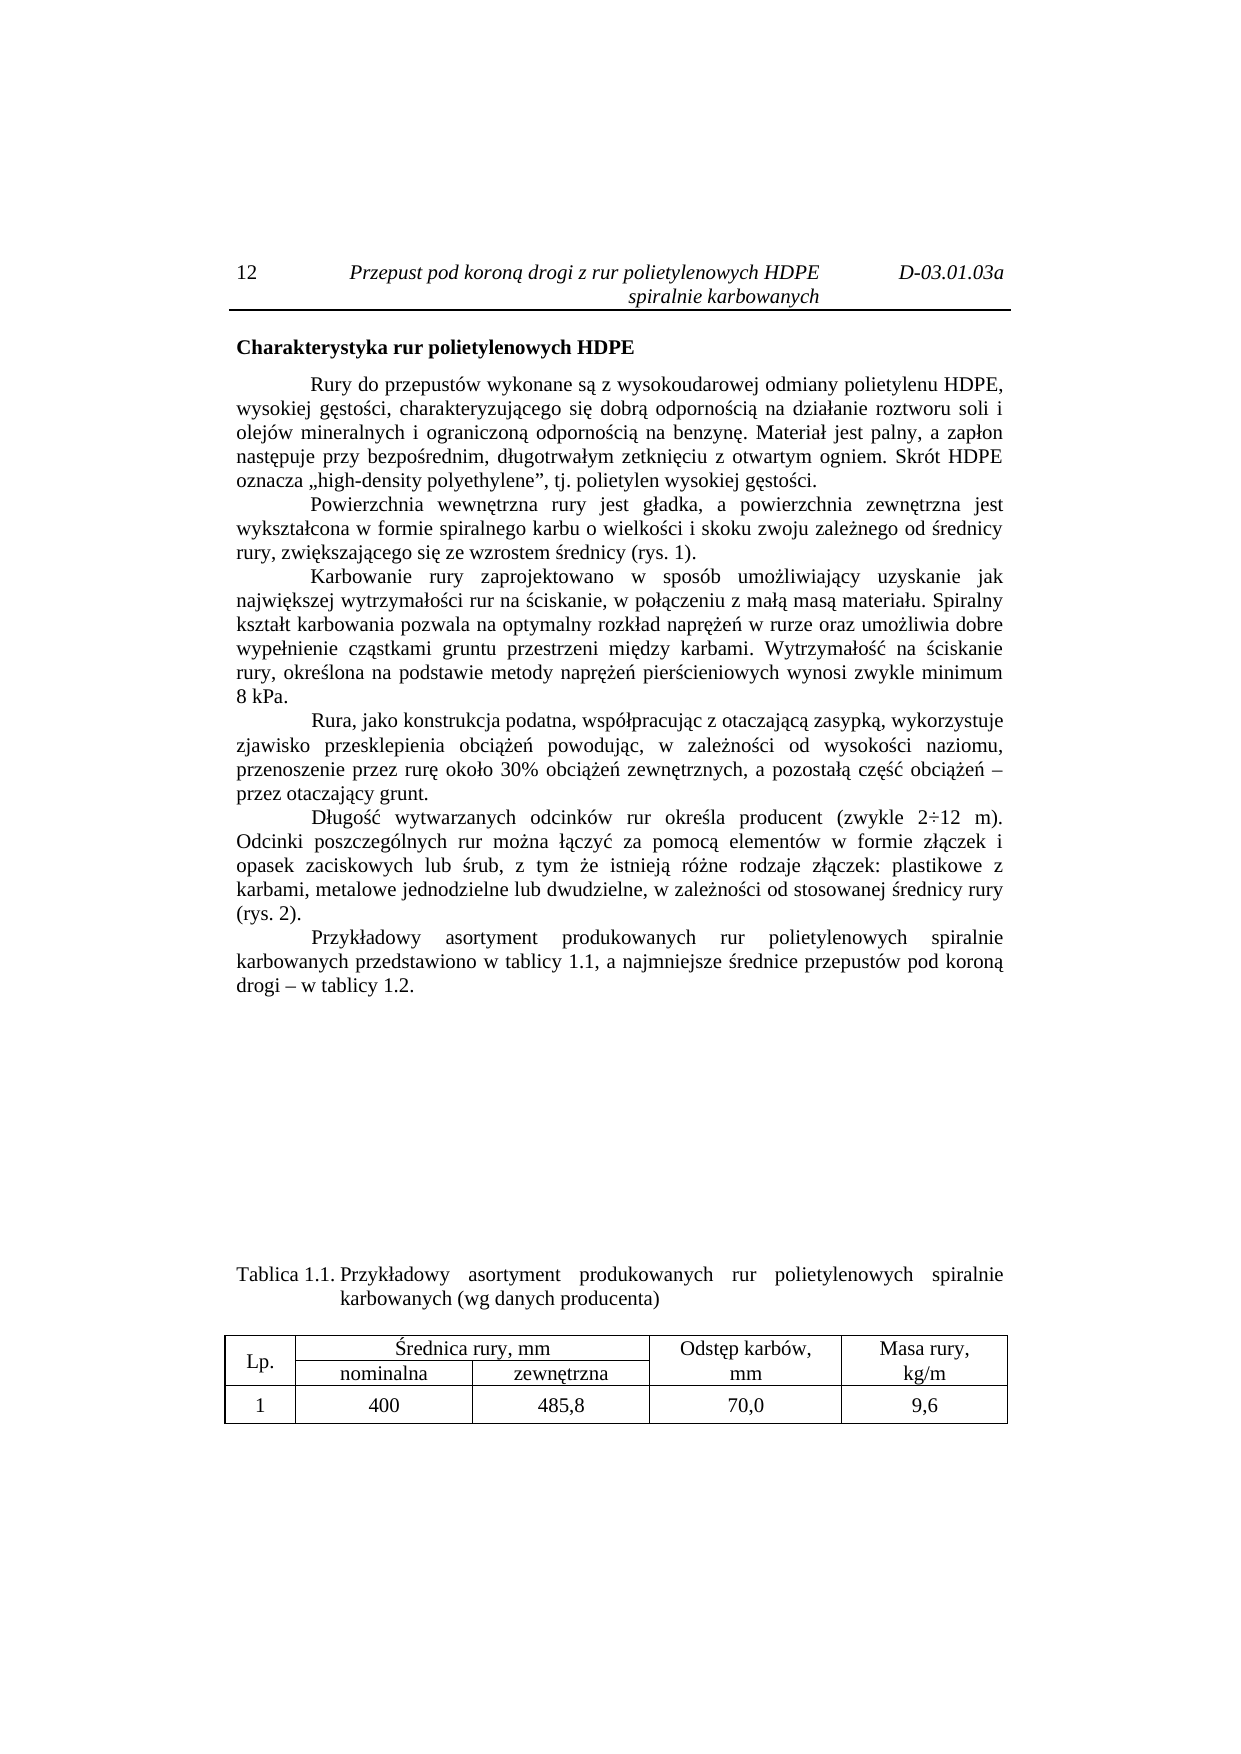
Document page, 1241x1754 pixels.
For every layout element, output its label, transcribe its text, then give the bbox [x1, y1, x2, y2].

text Długość wytwarzanych odcinków rur określa producent (zwykle 2÷12 m). Odcinki poszczególnych rur można łączyć za pomocą elementów w formie złączek i opasek zaciskowych lub śrub, z tym że istnieją różne rodzaje złączek: plastikowe z karbami, metalowe jednodzielne lub dwudzielne, w zależności od stosowanej średnicy rury (rys. 2). [236, 805, 1004, 925]
table_cell 485,8 [473, 1386, 649, 1423]
table_cell nominalna [296, 1361, 472, 1385]
text Rura, jako konstrukcja podatna, współpracując z otaczającą zasypką, wykorzystuje zjawisko przesklepienia obciążeń powodując, w zależności od wysokości naziomu, przenoszenie przez rurę około 30% obciążeń zewnętrznych, a pozostałą część obciążeń – przez otaczający grunt. [236, 708, 1004, 805]
table_cell 9,6 [842, 1386, 1007, 1423]
table_cell 70,0 [650, 1386, 841, 1423]
table_cell 400 [296, 1386, 472, 1423]
text Tablica 1.1. Przykładowy asortyment produkowanych rur polietylenowych spiralnie karbowanych (wg danych producenta) [236, 1262, 1004, 1310]
text Karbowanie rury zaprojektowano w sposób umożliwiający uzyskanie jak największej wytrzymałości rur na ściskanie, w połączeniu z małą masą materiału. Spiralny kształt karbowania pozwala na optymalny rozkład naprężeń w rurze oraz umożliwia dobre wypełnienie cząstkami gruntu przestrzeni między karbami. Wytrzymałość na ściskanie rury, określona na podstawie metody naprężeń pierścieniowych wynosi zwykle minimum 8 kPa. [236, 564, 1004, 708]
text Powierzchnia wewnętrzna rury jest gładka, a powierzchnia zewnętrzna jest wykształcona w formie spiralnego karbu o wielkości i skoku zwoju zależnego od średnicy rury, zwiększającego się ze wzrostem średnicy (rys. 1). [236, 492, 1004, 564]
table_cell kg/m [842, 1360, 1007, 1385]
text Przykładowy asortyment produkowanych rur polietylenowych spiralnie karbowanych przedstawiono w tablicy 1.1, a najmniejsze średnice przepustów pod koroną drogi – w tablicy 1.2. [236, 925, 1004, 997]
table_header Masa rury, [842, 1336, 1007, 1360]
subtitle Charakterystyka rur polietylenowych HDPE [161, 335, 1004, 359]
table_header Odstęp karbów, [650, 1336, 841, 1360]
text Rury do przepustów wykonane są z wysokoudarowej odmiany polietylenu HDPE, wysokiej gęstości, charakteryzującego się dobrą odpornością na działanie roztworu soli i olejów mineralnych i ograniczoną odpornością na benzynę. Materiał jest palny, a zapłon następuje przy bezpośrednim, długotrwałym zetknięciu z otwartym ogniem. Skrót HDPE oznacza „high-density polyethylene”, tj. polietylen wysokiej gęstości. [236, 372, 1004, 492]
table_cell mm [650, 1360, 841, 1385]
table_cell zewnętrzna [473, 1361, 649, 1385]
table_header Lp. [226, 1336, 295, 1385]
table_header Średnica rury, mm [296, 1336, 649, 1360]
table_cell 1 [226, 1386, 295, 1423]
